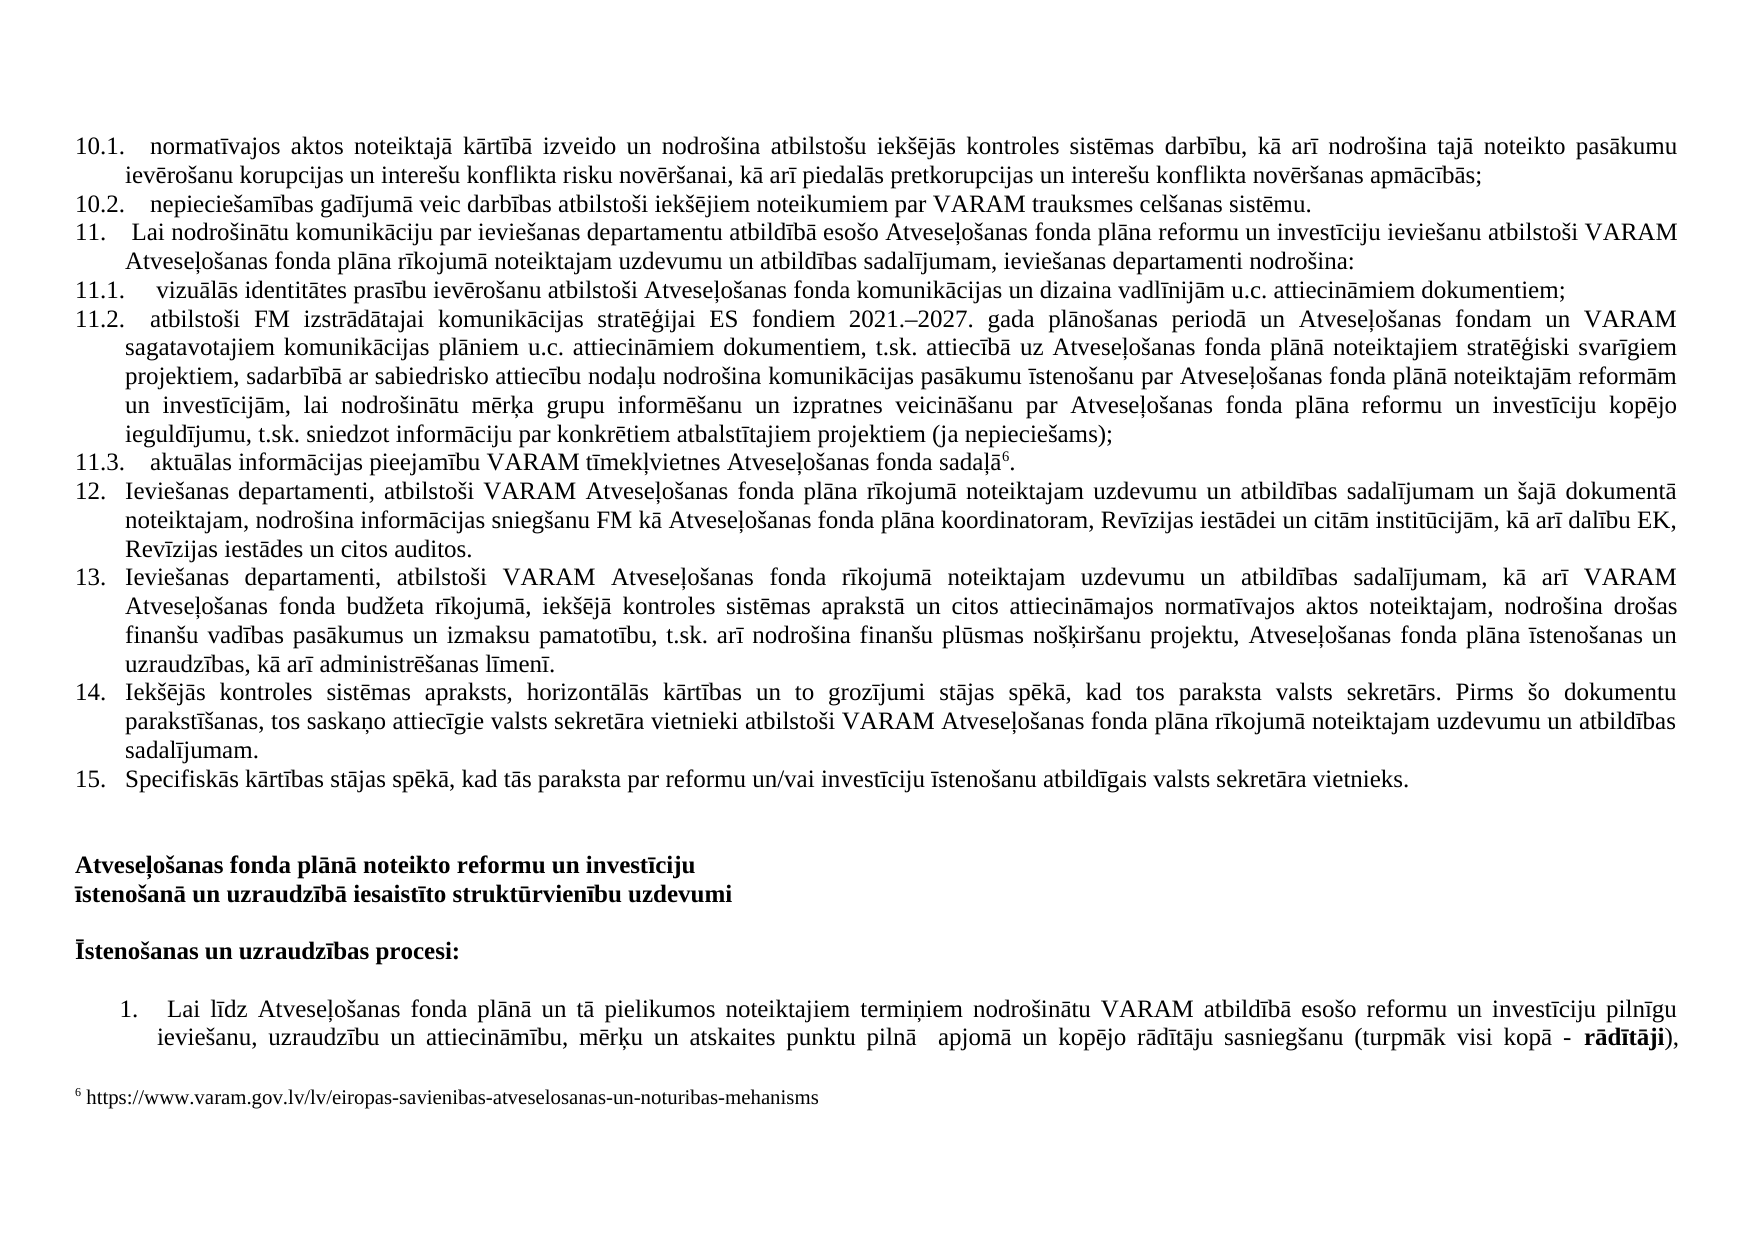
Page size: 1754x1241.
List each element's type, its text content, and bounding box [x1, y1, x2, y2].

list vizuālās identitātes prasību ievērošanu atbilstoši Atveseļošanas fonda komunikācijas un dizaina vadlīnijām u.c. attiecināmiem dokumentiem; [75, 275, 1679, 304]
list Ieviešanas departamenti, atbilstoši VARAM Atveseļošanas fonda rīkojumā noteiktajam uzdevumu un atbildības sadalījumam, kā arī VARAM Atveseļošanas fonda budžeta rīkojumā, iekšējā kontroles sistēmas aprakstā un citos attiecināmajos normatīvajos aktos noteiktajam, nodrošina drošas finanšu vadības pasākumus un izmaksu pamatotību, t.sk. arī nodrošina finanšu plūsmas nošķiršanu projektu, Atveseļošanas fonda plāna īstenošanas un uzraudzības, kā arī administrēšanas līmenī. [75, 562, 1679, 677]
list Specifiskās kārtības stājas spēkā, kad tās paraksta par reformu un/vai investīciju īstenošanu atbildīgais valsts sekretāra vietnieks. [75, 764, 1679, 792]
list normatīvajos aktos noteiktajā kārtībā izveido un nodrošina atbilstošu iekšējās kontroles sistēmas darbību, kā arī nodrošina tajā noteikto pasākumu ievērošanu korupcijas un interešu konflikta risku novēršanai, kā arī piedalās pretkorupcijas un interešu konflikta novēršanas apmācībās; [75, 131, 1679, 189]
list aktuālas informācijas pieejamību VARAM tīmekļvietnes Atveseļošanas fonda sadaļā. [75, 447, 1679, 476]
list Ieviešanas departamenti, atbilstoši VARAM Atveseļošanas fonda plāna rīkojumā noteiktajam uzdevumu un atbildības sadalījumam un šajā dokumentā noteiktajam, nodrošina informācijas sniegšanu FM kā Atveseļošanas fonda plāna koordinatoram, Revīzijas iestādei un citām institūcijām, kā arī dalību EK, Revīzijas iestādes un citos auditos. [75, 476, 1679, 562]
text īstenošanā un uzraudzībā iesaistīto struktūrvienību uzdevumi [75, 879, 1679, 907]
list atbilstoši FM izstrādātajai komunikācijas stratēģijai ES fondiem 2021.–2027. gada plānošanas periodā un Atveseļošanas fondam un VARAM sagatavotajiem komunikācijas plāniem u.c. attiecināmiem dokumentiem, t.sk. attiecībā uz Atveseļošanas fonda plānā noteiktajiem stratēģiski svarīgiem projektiem, sadarbībā ar sabiedrisko attiecību nodaļu nodrošina komunikācijas pasākumu īstenošanu par Atveseļošanas fonda plānā noteiktajām reformām un investīcijām, lai nodrošinātu mērķa grupu informēšanu un izpratnes veicināšanu par Atveseļošanas fonda plāna reformu un investīciju kopējo ieguldījumu, t.sk. sniedzot informāciju par konkrētiem atbalstītajiem projektiem (ja nepieciešams); [75, 304, 1679, 447]
text Īstenošanas un uzraudzības procesi: [75, 936, 1679, 965]
list Lai nodrošinātu komunikāciju par ieviešanas departamentu atbildībā esošo Atveseļošanas fonda plāna reformu un investīciju ieviešanu atbilstoši VARAM Atveseļošanas fonda plāna rīkojumā noteiktajam uzdevumu un atbildības sadalījumam, ieviešanas departamenti nodrošina: [75, 217, 1679, 275]
list nepieciešamības gadījumā veic darbības atbilstoši iekšējiem noteikumiem par VARAM trauksmes celšanas sistēmu. [75, 189, 1679, 217]
text Atveseļošanas fonda plānā noteikto reformu un investīciju [75, 850, 1679, 879]
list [119, 994, 1679, 1051]
list Iekšējās kontroles sistēmas apraksts, horizontālās kārtības un to grozījumi stājas spēkā, kad tos paraksta valsts sekretārs. Pirms šo dokumentu parakstīšanas, tos saskaņo attiecīgie valsts sekretāra vietnieki atbilstoši VARAM Atveseļošanas fonda plāna rīkojumā noteiktajam uzdevumu un atbildības sadalījumam. [75, 677, 1679, 764]
